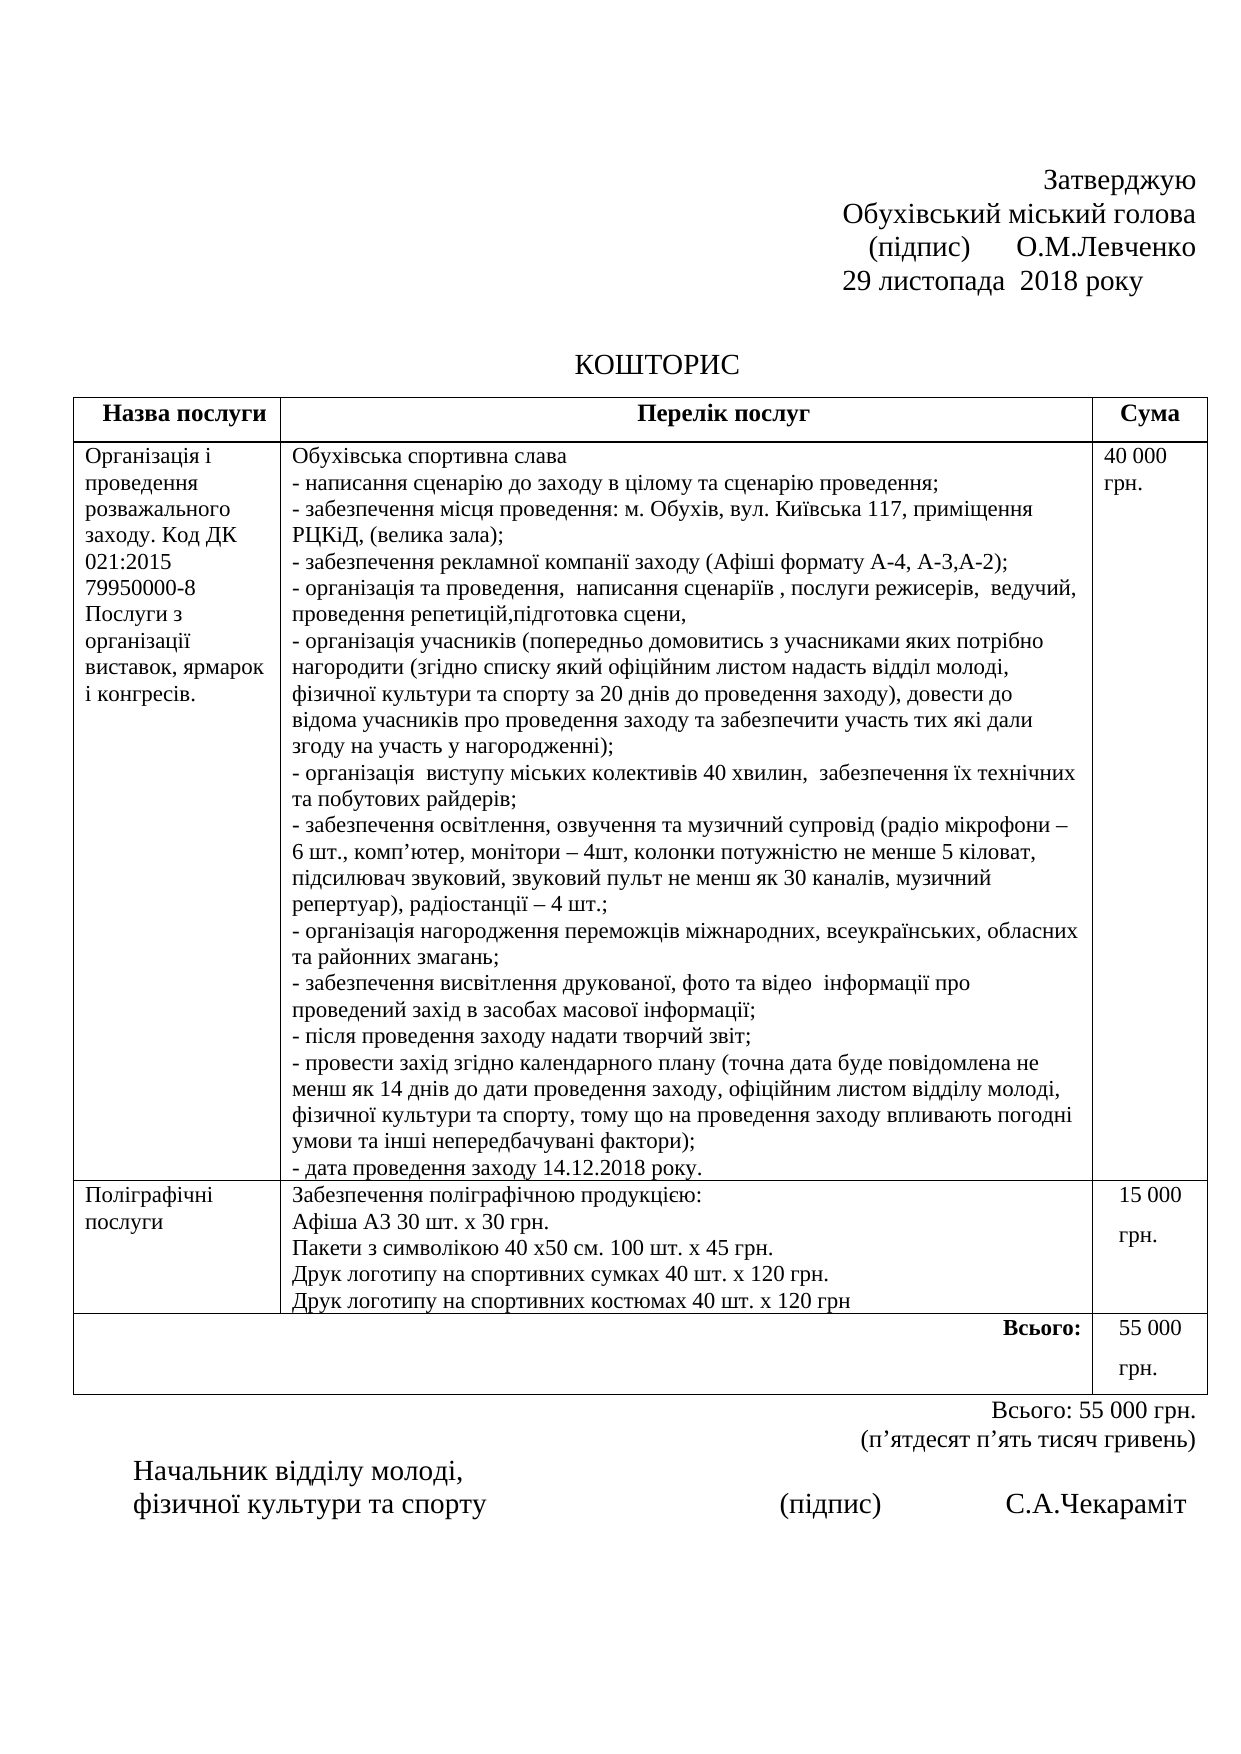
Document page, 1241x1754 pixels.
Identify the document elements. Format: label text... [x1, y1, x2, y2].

text (п’ятдесят п’ять тисяч гривень) [118, 1424, 1196, 1453]
table_cell Обухівська спортивна слава - написання сценарію до заходу в цілому та сценарію проведення; - забезпечення місця проведення: м. Обухів, вул. Київська 117, приміщення РЦКіД, (велика зала); - забезпечення рекламної компанії заходу (Афіші формату А-4, А-3,А-2); - організація та проведення, написання сценаріїв , послуги режисерів, ведучий, проведення репетицій,підготовка сцени, - організація учасників (попередньо домовитись з учасниками яких потрібно нагородити (згідно списку який офіційним листом надасть відділ молоді, фізичної культури та спорту за 20 днів до проведення заходу), довести до відома учасників про проведення заходу та забезпечити участь тих які дали згоду на участь у нагородженні); - організація виступу міських колективів 40 хвилин, забезпечення їх технічних та побутових райдерів; - забезпечення освітлення, озвучення та музичний супровід (радіо мікрофони – 6 шт., комп’ютер, монітори – 4шт, колонки потужністю не менше 5 кіловат, підсилювач звуковий, звуковий пульт не менш як 30 каналів, музичний репертуар), радіостанції – 4 шт.; - організація нагородження переможців міжнародних, всеукраїнських, обласних та районних змагань; - забезпечення висвітлення друкованої, фото та відео інформації про проведений захід в засобах масової інформації; - після проведення заходу надати творчий звіт; - провести захід згідно календарного плану (точна дата буде повідомлена не менш як 14 днів до дати проведення заходу, офіційним листом відділу молоді, фізичної культури та спорту, тому що на проведення заходу впливають погодні умови та інші непередбачувані фактори); - дата проведення заходу 14.12.2018 року. [281, 443, 1092, 1180]
table_header Сума [1093, 398, 1207, 441]
text Затверджую [118, 162, 1196, 196]
table_header Назва послуги [74, 398, 280, 441]
table_cell 15 000 грн. [1093, 1181, 1207, 1313]
text Начальник відділу молоді, [133, 1453, 1196, 1486]
text КОШТОРИС [118, 347, 1196, 381]
text Обухівський міський голова [753, 196, 1196, 229]
table_cell Організація і проведення розважального заходу. Код ДК 021:2015 79950000-8 Послуги з організації виставок, ярмарок і конгресів. [74, 443, 280, 1180]
text 29 листопада 2018 року [133, 263, 1196, 297]
table_cell Всього: [74, 1314, 1092, 1394]
text Всього: 55 000 грн. [118, 1395, 1196, 1424]
table_cell 40 000 грн. [1093, 443, 1207, 1180]
table_cell 55 000 грн. [1093, 1314, 1207, 1394]
table_cell Забезпечення поліграфічною продукцією: Афіша А3 30 шт. х 30 грн. Пакети з символікою 40 х50 см. 100 шт. х 45 грн. Друк логотипу на спортивних сумках 40 шт. х 120 грн. Друк логотипу на спортивних костюмах 40 шт. х 120 грн [281, 1181, 1092, 1313]
table_cell Поліграфічні послуги [74, 1181, 280, 1313]
text фізичної культури та спорту (підпис) С.А.Чекараміт [133, 1486, 1196, 1520]
table_header Перелік послуг [281, 398, 1092, 441]
text (підпис) О.М.Левченко [133, 229, 1196, 263]
